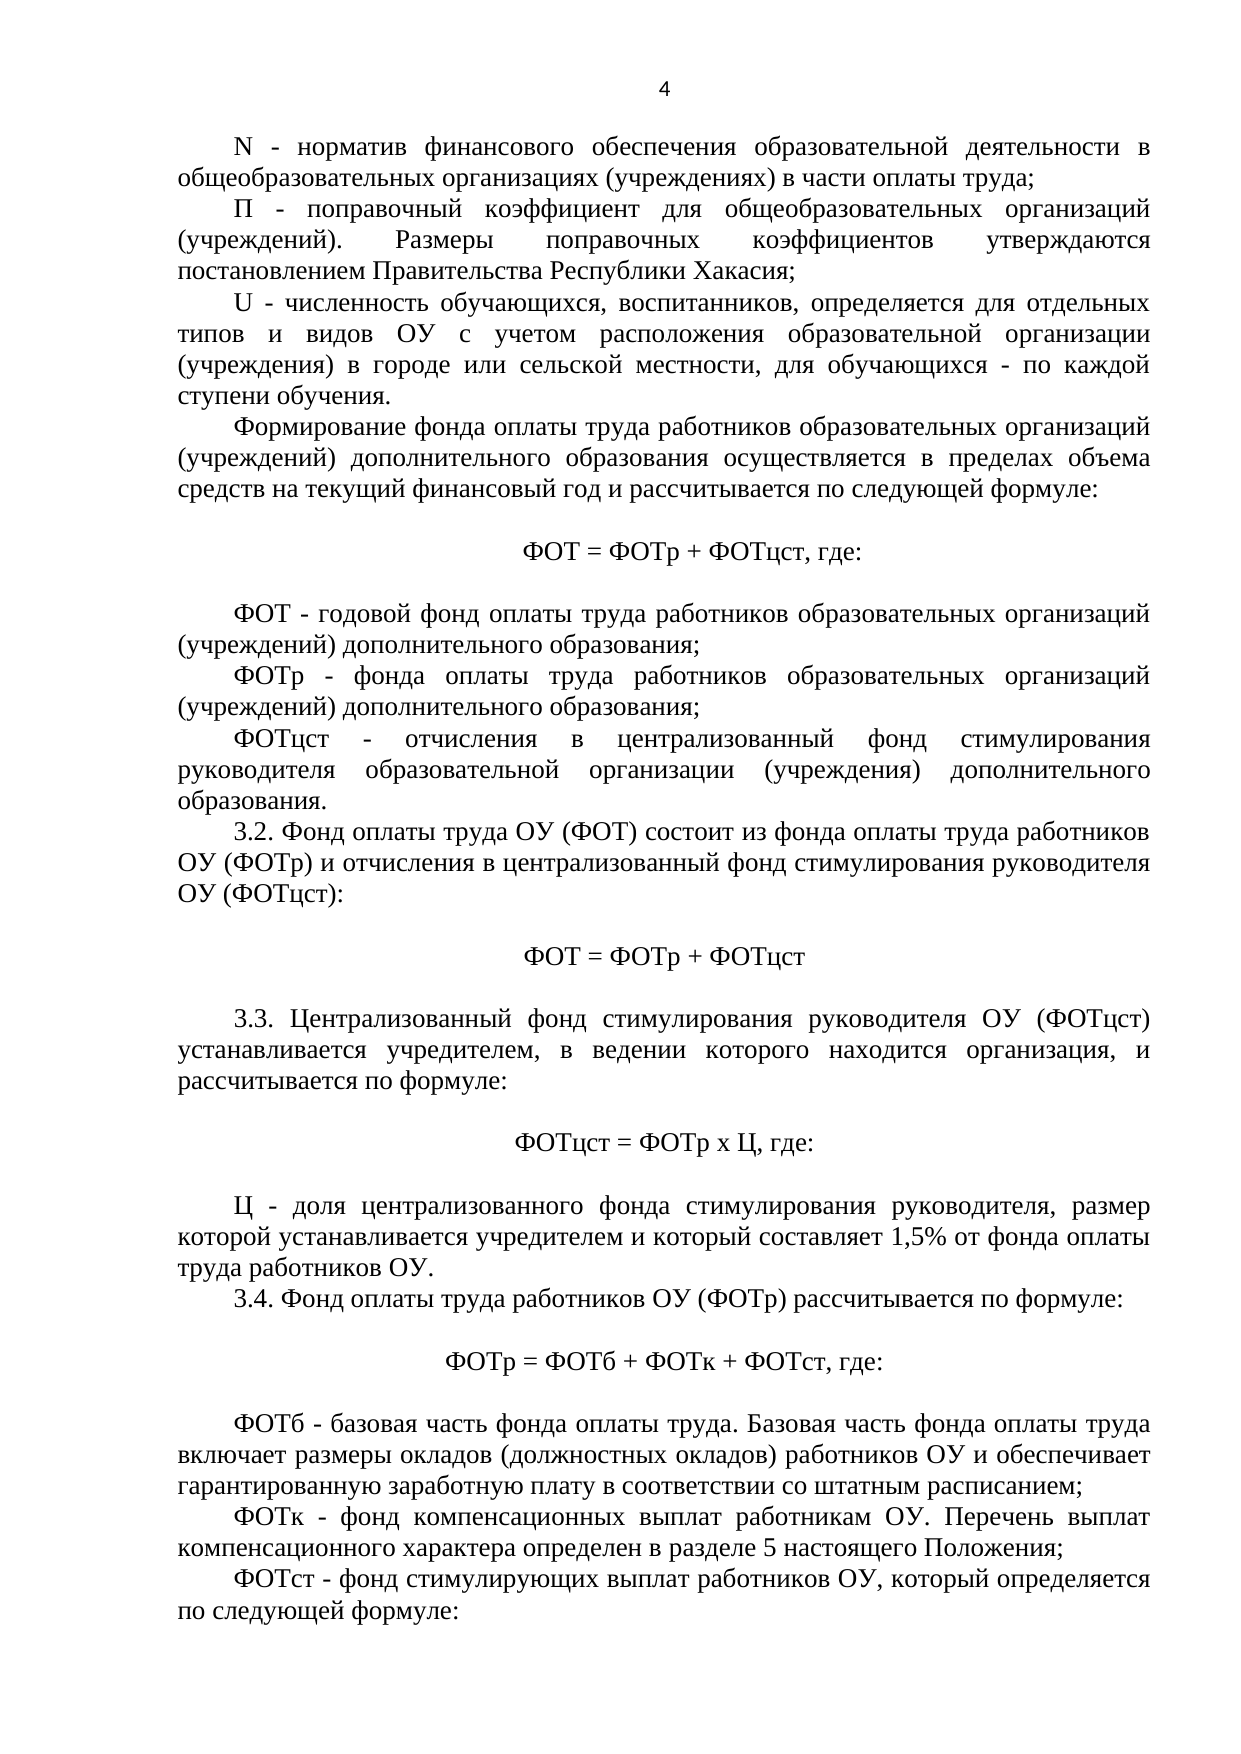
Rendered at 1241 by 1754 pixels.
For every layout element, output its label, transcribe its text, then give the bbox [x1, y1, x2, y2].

text N - норматив финансового обеспечения образовательной деятельности в общеобразовательных организациях (учреждениях) в части оплаты труда; [177, 130, 1152, 192]
text Формирование фонда оплаты труда работников образовательных организаций (учреждений) дополнительного образования осуществляется в пределах объема средств на текущий финансовый год и рассчитывается по следующей формуле: [177, 410, 1152, 504]
text ФОТцст - отчисления в централизованный фонд стимулирования руководителя образовательной организации (учреждения) дополнительного образования. [177, 722, 1152, 815]
text ФОТцст = ФОТр x Ц, где: [177, 1127, 1152, 1158]
text ФОТ - годовой фонд оплаты труда работников образовательных организаций (учреждений) дополнительного образования; [177, 597, 1152, 659]
text ФОТр = ФОТб + ФОТк + ФОТст, где: [177, 1344, 1152, 1376]
text 3.3. Централизованный фонд стимулирования руководителя ОУ (ФОТцст) устанавливается учредителем, в ведении которого находится организация, и рассчитывается по формуле: [177, 1002, 1152, 1095]
text ФОТб - базовая часть фонда оплаты труда. Базовая часть фонда оплаты труда включает размеры окладов (должностных окладов) работников ОУ и обеспечивает гарантированную заработную плату в соответствии со штатным расписанием; [177, 1407, 1152, 1500]
text ФОТ = ФОТр + ФОТцст, где: [177, 535, 1152, 566]
text 3.2. Фонд оплаты труда ОУ (ФОТ) состоит из фонда оплаты труда работников ОУ (ФОТр) и отчисления в централизованный фонд стимулирования руководителя ОУ (ФОТцст): [177, 815, 1152, 908]
text ФОТст - фонд стимулирующих выплат работников ОУ, который определяется по следующей формуле: [177, 1563, 1152, 1625]
text ФОТк - фонд компенсационных выплат работникам ОУ. Перечень выплат компенсационного характера определен в разделе 5 настоящего Положения; [177, 1500, 1152, 1563]
text П - поправочный коэффициент для общеобразовательных организаций (учреждений). Размеры поправочных коэффициентов утверждаются постановлением Правительства Республики Хакасия; [177, 192, 1152, 286]
text 3.4. Фонд оплаты труда работников ОУ (ФОТр) рассчитывается по формуле: [177, 1282, 1152, 1313]
text ФОТр - фонда оплаты труда работников образовательных организаций (учреждений) дополнительного образования; [177, 659, 1152, 722]
text Ц - доля централизованного фонда стимулирования руководителя, размер которой устанавливается учредителем и который составляет 1,5% от фонда оплаты труда работников ОУ. [177, 1189, 1152, 1282]
text ФОТ = ФОТр + ФОТцст [177, 940, 1152, 971]
text U - численность обучающихся, воспитанников, определяется для отдельных типов и видов ОУ с учетом расположения образовательной организации (учреждения) в городе или сельской местности, для обучающихся - по каждой ступени обучения. [177, 286, 1152, 410]
